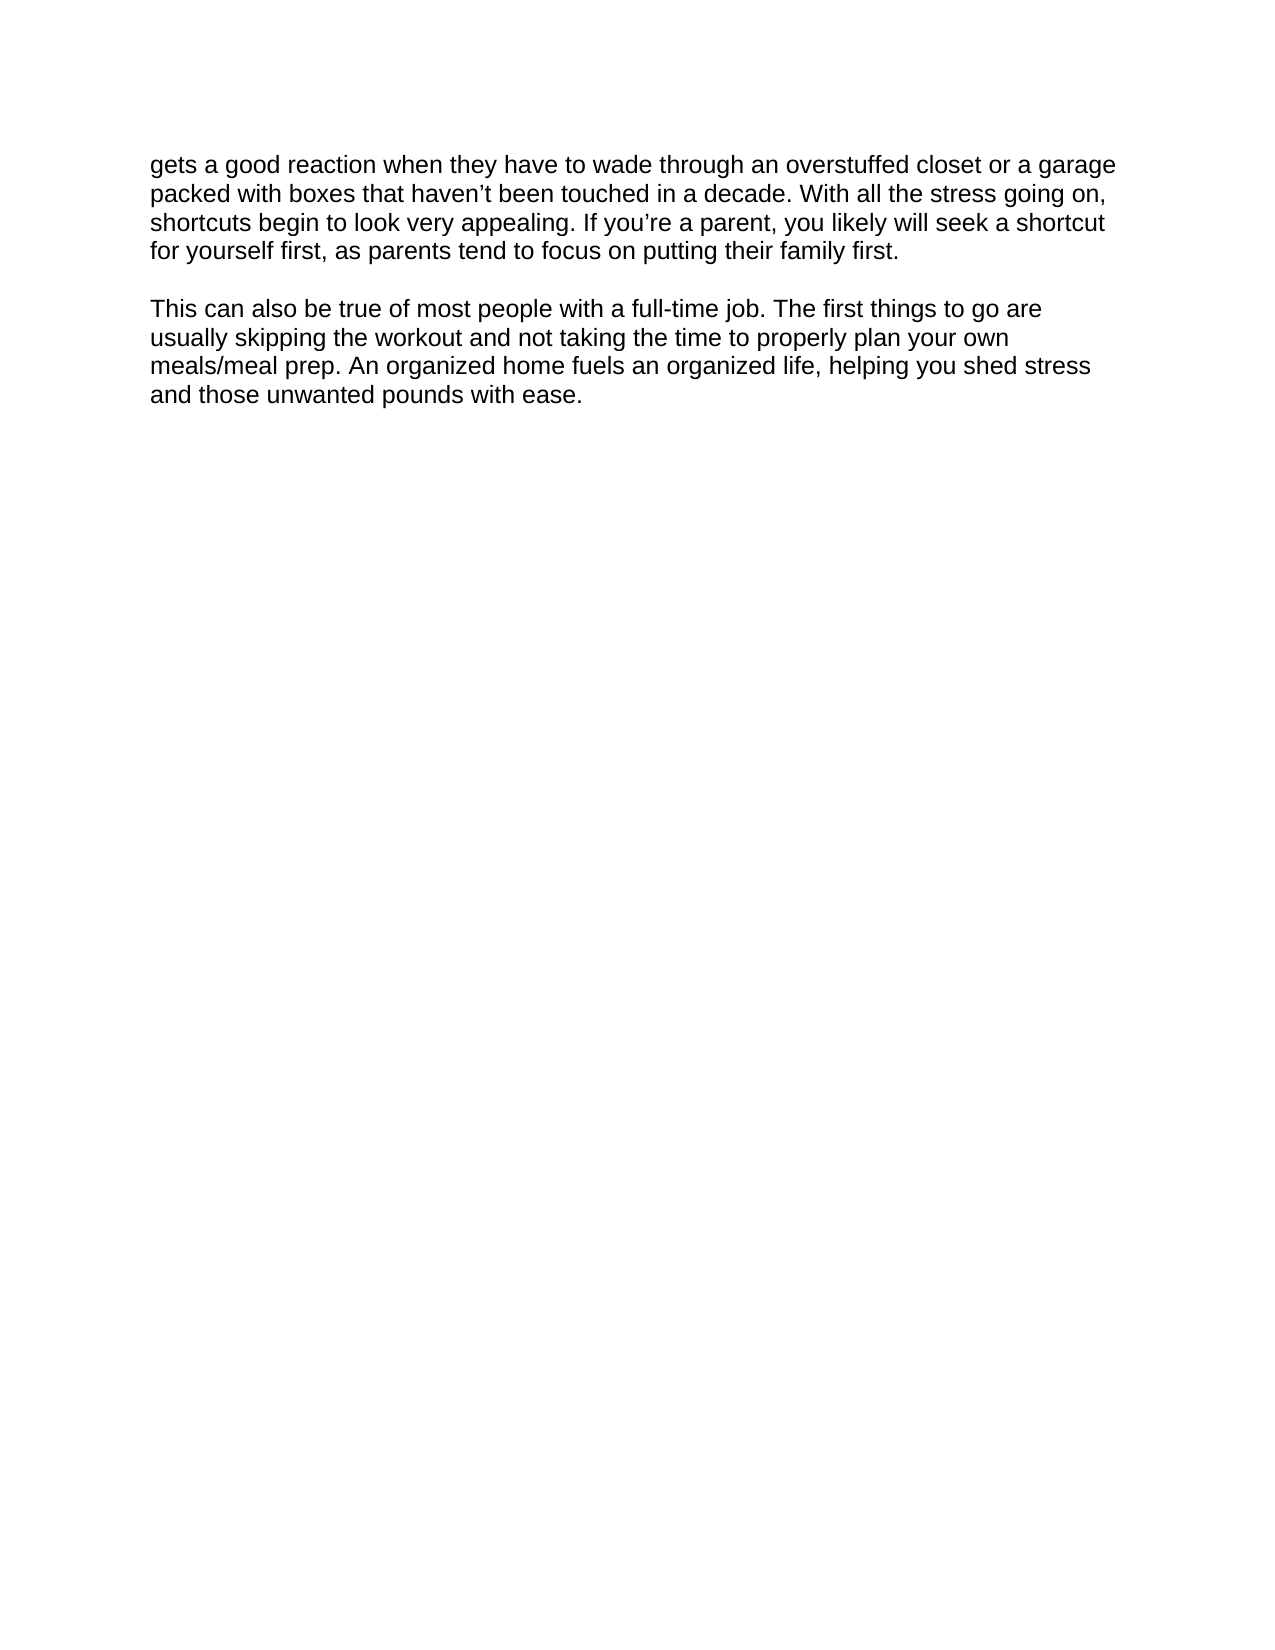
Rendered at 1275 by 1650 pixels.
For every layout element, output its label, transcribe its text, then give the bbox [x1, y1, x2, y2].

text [150, 150, 1125, 265]
text This can also be true of most people with a full-time job. The first things to go are usually skipping the workout and not taking the time to properly plan your own meals/meal prep. An organized home fuels an organized life, helping you shed stress and those unwanted pounds with ease. [150, 294, 1125, 409]
